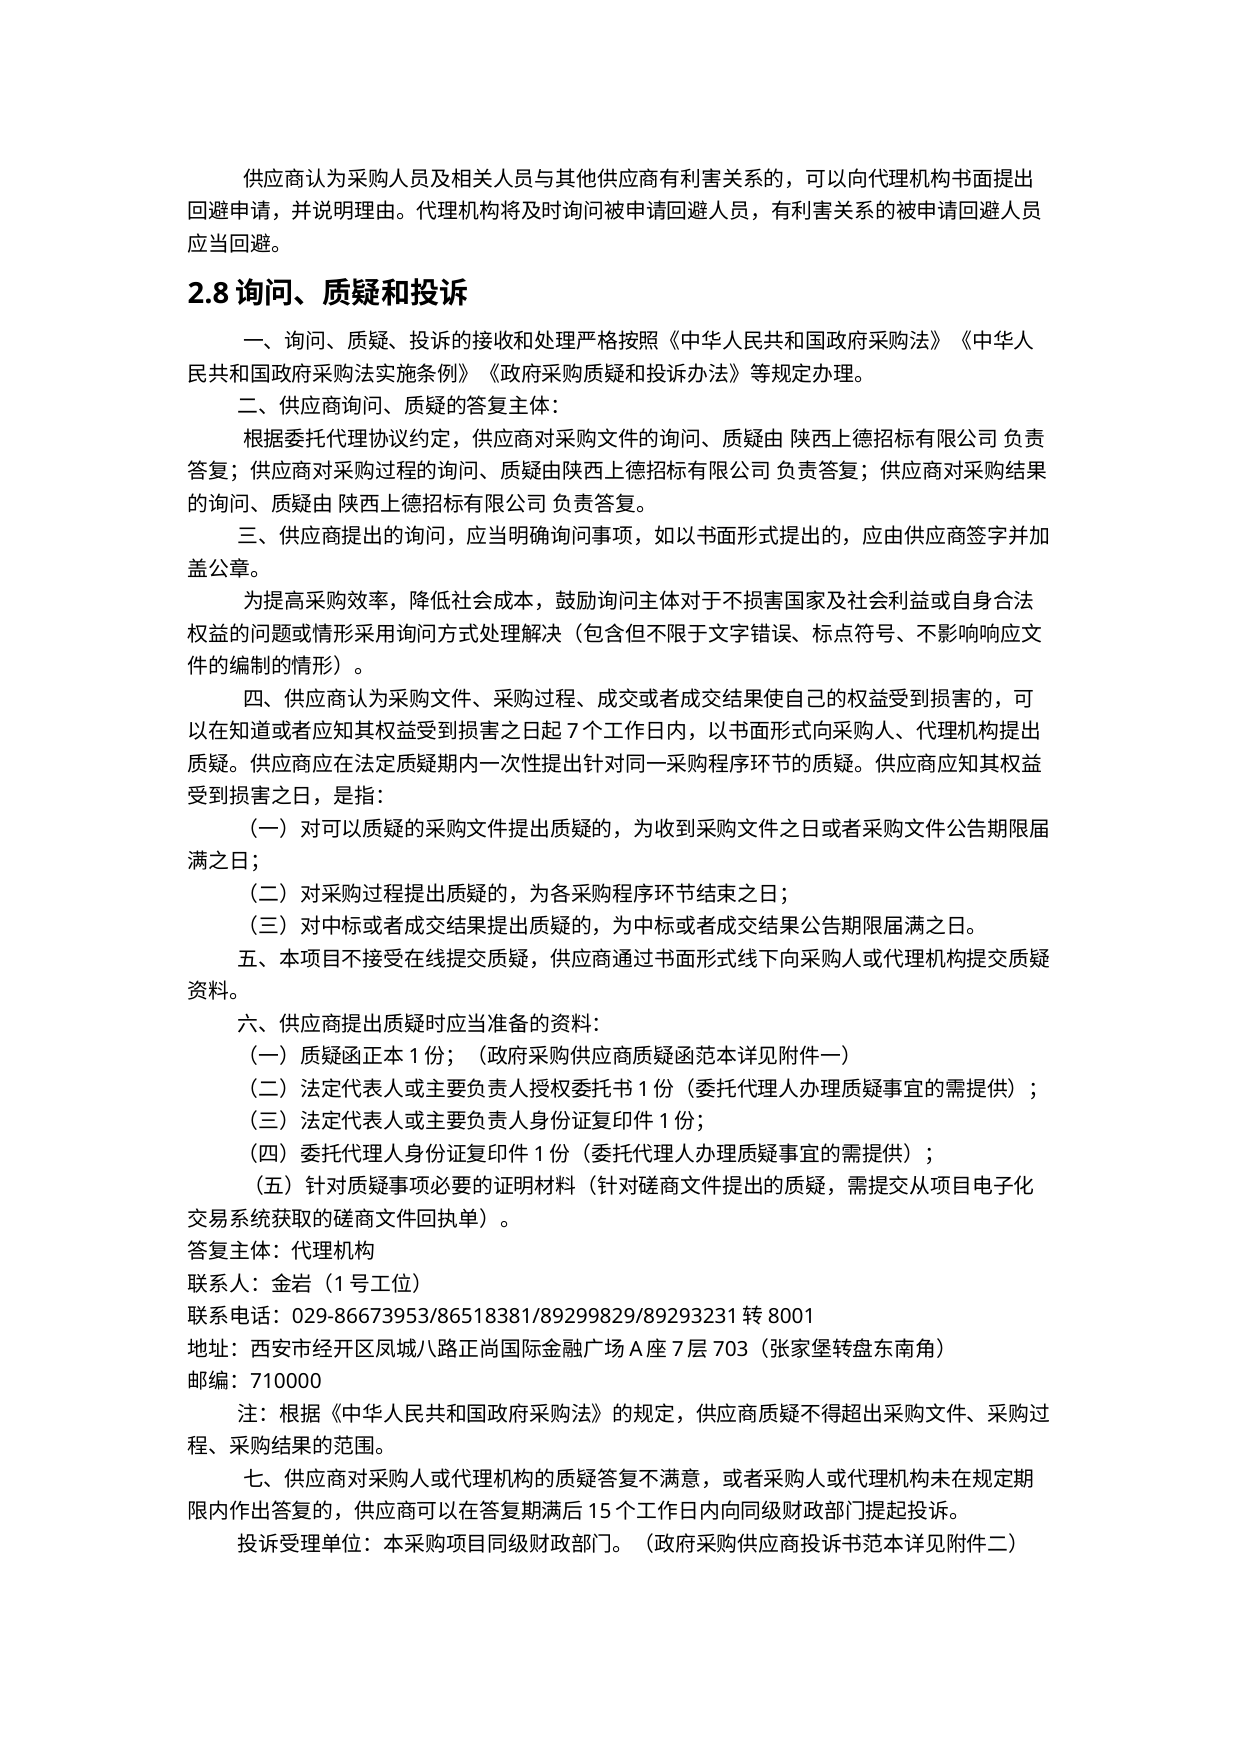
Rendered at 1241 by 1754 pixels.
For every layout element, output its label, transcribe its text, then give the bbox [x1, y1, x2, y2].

text 联系电话：029-86673953/86518381/89299829/89293231转8001 [187, 1299, 1053, 1332]
text 联系人：金岩（1号工位） [187, 1267, 1053, 1299]
text 四、供应商认为采购文件、采购过程、成交或者成交结果使自己的权益受到损害的，可以在知道或者应知其权益受到损害之日起7个工作日内，以书面形式向采购人、代理机构提出质疑。供应商应在法定质疑期内一次性提出针对同一采购程序环节的质疑。供应商应知其权益受到损害之日，是指： [187, 682, 1053, 812]
text （三）法定代表人或主要负责人身份证复印件1份； [187, 1104, 1053, 1137]
text （三）对中标或者成交结果提出质疑的，为中标或者成交结果公告期限届满之日。 [187, 909, 1053, 942]
text 五、本项目不接受在线提交质疑，供应商通过书面形式线下向采购人或代理机构提交质疑资料。 [187, 942, 1053, 1007]
text 为提高采购效率，降低社会成本，鼓励询问主体对于不损害国家及社会利益或自身合法权益的问题或情形采用询问方式处理解决（包含但不限于文字错误、标点符号、不影响响应文件的编制的情形）。 [187, 584, 1053, 682]
text （四）委托代理人身份证复印件1份（委托代理人办理质疑事宜的需提供）； [187, 1137, 1053, 1169]
text （一）对可以质疑的采购文件提出质疑的，为收到采购文件之日或者采购文件公告期限届满之日； [187, 812, 1053, 877]
text 一、询问、质疑、投诉的接收和处理严格按照《中华人民共和国政府采购法》《中华人民共和国政府采购法实施条例》《政府采购质疑和投诉办法》等规定办理。 [187, 324, 1053, 389]
text 七、供应商对采购人或代理机构的质疑答复不满意，或者采购人或代理机构未在规定期限内作出答复的，供应商可以在答复期满后15个工作日内向同级财政部门提起投诉。 [187, 1462, 1053, 1527]
text 六、供应商提出质疑时应当准备的资料： [187, 1007, 1053, 1039]
text 地址：西安市经开区凤城八路正尚国际金融广场A座7层703（张家堡转盘东南角） [187, 1332, 1053, 1364]
text 供应商认为采购人员及相关人员与其他供应商有利害关系的，可以向代理机构书面提出回避申请，并说明理由。代理机构将及时询问被申请回避人员，有利害关系的被申请回避人员应当回避。 [187, 162, 1053, 259]
text 三、供应商提出的询问，应当明确询问事项，如以书面形式提出的，应由供应商签字并加盖公章。 [187, 519, 1053, 584]
text 注：根据《中华人民共和国政府采购法》的规定，供应商质疑不得超出采购文件、采购过程、采购结果的范围。 [187, 1397, 1053, 1462]
text 答复主体：代理机构 [187, 1234, 1053, 1267]
text （五）针对质疑事项必要的证明材料（针对磋商文件提出的质疑，需提交从项目电子化交易系统获取的磋商文件回执单）。 [187, 1169, 1053, 1234]
text 邮编：710000 [187, 1364, 1053, 1397]
text 根据委托代理协议约定，供应商对采购文件的询问、质疑由 陕西上德招标有限公司 负责答复；供应商对采购过程的询问、质疑由陕西上德招标有限公司 负责答复；供应商对采购结果的询问、质疑由 陕西上德招标有限公司 负责答复。 [187, 422, 1053, 519]
text 二、供应商询问、质疑的答复主体： [187, 389, 1053, 422]
text （一）质疑函正本1份；（政府采购供应商质疑函范本详见附件一） [187, 1039, 1053, 1072]
text （二）对采购过程提出质疑的，为各采购程序环节结束之日； [187, 877, 1053, 909]
text 投诉受理单位：本采购项目同级财政部门。（政府采购供应商投诉书范本详见附件二） [187, 1527, 1053, 1559]
text 2.8询问、质疑和投诉 [187, 259, 1053, 324]
text （二）法定代表人或主要负责人授权委托书1份（委托代理人办理质疑事宜的需提供）； [187, 1072, 1053, 1104]
